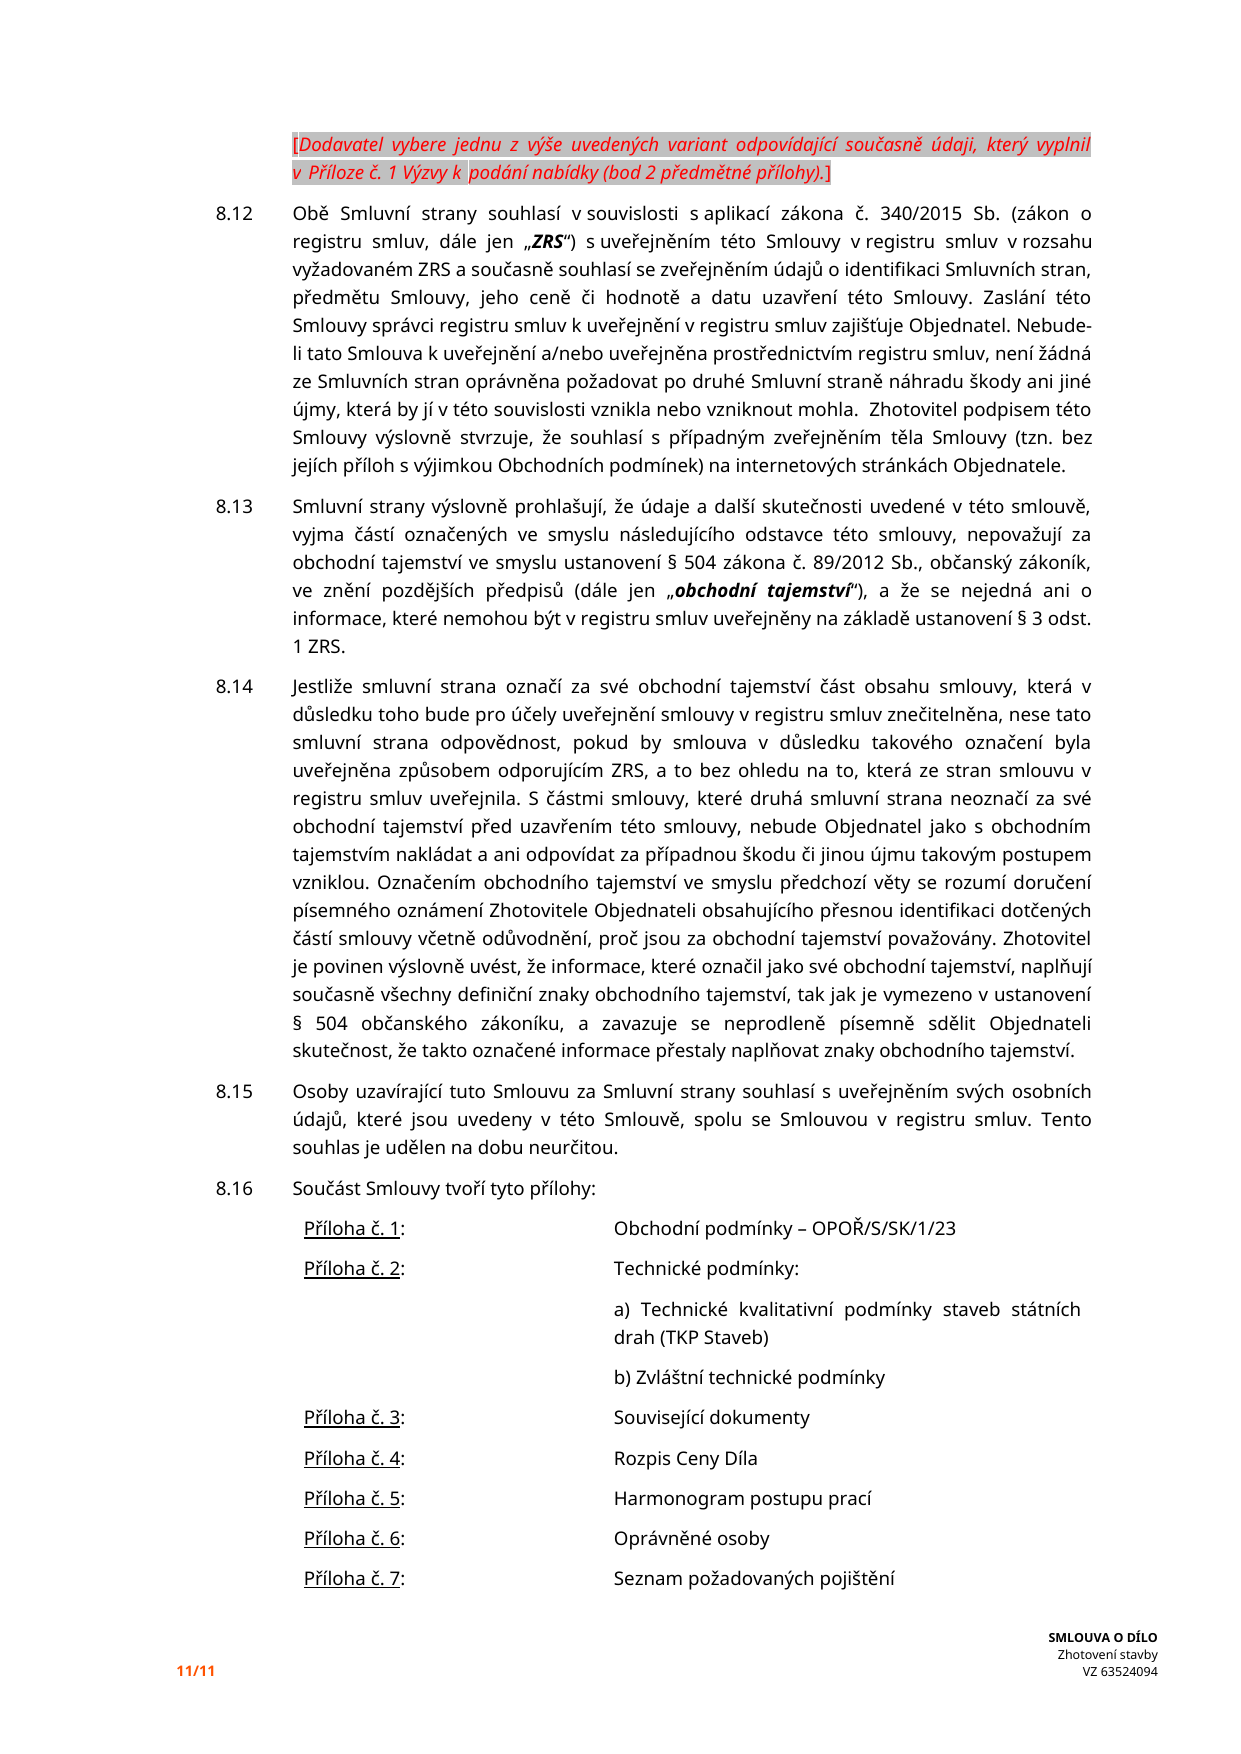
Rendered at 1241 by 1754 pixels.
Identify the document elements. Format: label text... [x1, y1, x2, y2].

table_header Příloha č. 1: [216, 1215, 526, 1256]
table_cell Související dokumenty [526, 1405, 1093, 1445]
table_cell Příloha č. 3: [216, 1405, 526, 1445]
table_cell Technické podmínky: a) Technické kvalitativní podmínky staveb státních drah (TKP Staveb) b) Zvláštní technické podmínky [526, 1256, 1093, 1405]
table_cell Rozpis Ceny Díla [526, 1445, 1093, 1485]
table_header Obchodní podmínky – OPOŘ/S/SK/1/23 [526, 1215, 1093, 1256]
table_cell Seznam požadovaných pojištění [526, 1565, 1093, 1605]
text Obě Smluvní strany souhlasí v souvislosti s aplikací zákona č. 340/2015 Sb. (zákon o registru smluv, dále jen „ZRS“) s uveřejněním této Smlouvy v registru smluv v rozsahu vyžadovaném ZRS a současně souhlasí se zveřejněním údajů o identifikaci Smluvních stran, předmětu Smlouvy, jeho ceně či hodnotě a datu uzavření této Smlouvy. Zaslání této Smlouvy správci registru smluv k uveřejnění v registru smluv zajišťuje Objednatel. Nebude-li tato Smlouva k uveřejnění a/nebo uveřejněna prostřednictvím registru smluv, není žádná ze Smluvních stran oprávněna požadovat po druhé Smluvní straně náhradu škody ani jiné újmy, která by jí v této souvislosti vznikla nebo vzniknout mohla. Zhotovitel podpisem této Smlouvy výslovně stvrzuje, že souhlasí s případným zveřejněním těla Smlouvy (tzn. bez jejích příloh s výjimkou Obchodních podmínek) na internetových stránkách Objednatele. [216, 200, 1093, 478]
text Jestliže smluvní strana označí za své obchodní tajemství část obsahu smlouvy, která v důsledku toho bude pro účely uveřejnění smlouvy v registru smluv znečitelněna, nese tato smluvní strana odpovědnost, pokud by smlouva v důsledku takového označení byla uveřejněna způsobem odporujícím ZRS, a to bez ohledu na to, která ze stran smlouvu v registru smluv uveřejnila. S částmi smlouvy, které druhá smluvní strana neoznačí za své obchodní tajemství před uzavřením této smlouvy, nebude Objednatel jako s obchodním tajemstvím nakládat a ani odpovídat za případnou škodu či jinou újmu takovým postupem vzniklou. Označením obchodního tajemství ve smyslu předchozí věty se rozumí doručení písemného oznámení Zhotovitele Objednateli obsahujícího přesnou identifikaci dotčených částí smlouvy včetně odůvodnění, proč jsou za obchodní tajemství považovány. Zhotovitel je povinen výslovně uvést, že informace, které označil jako své obchodní tajemství, naplňují současně všechny definiční znaky obchodního tajemství, tak jak je vymezeno v ustanovení § 504 občanského zákoníku, a zavazuje se neprodleně písemně sdělit Objednateli skutečnost, že takto označené informace přestaly naplňovat znaky obchodního tajemství. [216, 673, 1093, 1063]
text Součást Smlouvy tvoří tyto přílohy: [216, 1175, 1093, 1200]
text Osoby uzavírající tuto Smlouvu za Smluvní strany souhlasí s uveřejněním svých osobních údajů, které jsou uvedeny v této Smlouvě, spolu se Smlouvou v registru smluv. Tento souhlas je udělen na dobu neurčitou. [216, 1078, 1093, 1160]
table_cell Příloha č. 4: [216, 1445, 526, 1485]
table_cell Harmonogram postupu prací [526, 1485, 1093, 1525]
list [Dodavatel vybere jednu z výše uvedených variant odpovídající současně údaji, který vyplnil v Příloze č. 1 Výzvy k podání nabídky (bod 2 předmětné přílohy).] [292, 132, 1093, 185]
table_cell Příloha č. 6: [216, 1525, 526, 1565]
table_cell Oprávněné osoby [526, 1525, 1093, 1565]
table_cell Příloha č. 5: [216, 1485, 526, 1525]
text Smluvní strany výslovně prohlašují, že údaje a další skutečnosti uvedené v této smlouvě, vyjma částí označených ve smyslu následujícího odstavce této smlouvy, nepovažují za obchodní tajemství ve smyslu ustanovení § 504 zákona č. 89/2012 Sb., občanský zákoník, ve znění pozdějších předpisů (dále jen „obchodní tajemství“), a že se nejedná ani o informace, které nemohou být v registru smluv uveřejněny na základě ustanovení § 3 odst. 1 ZRS. [216, 493, 1093, 658]
table_cell Příloha č. 2: [216, 1256, 526, 1405]
table_cell Příloha č. 7: [216, 1565, 526, 1605]
